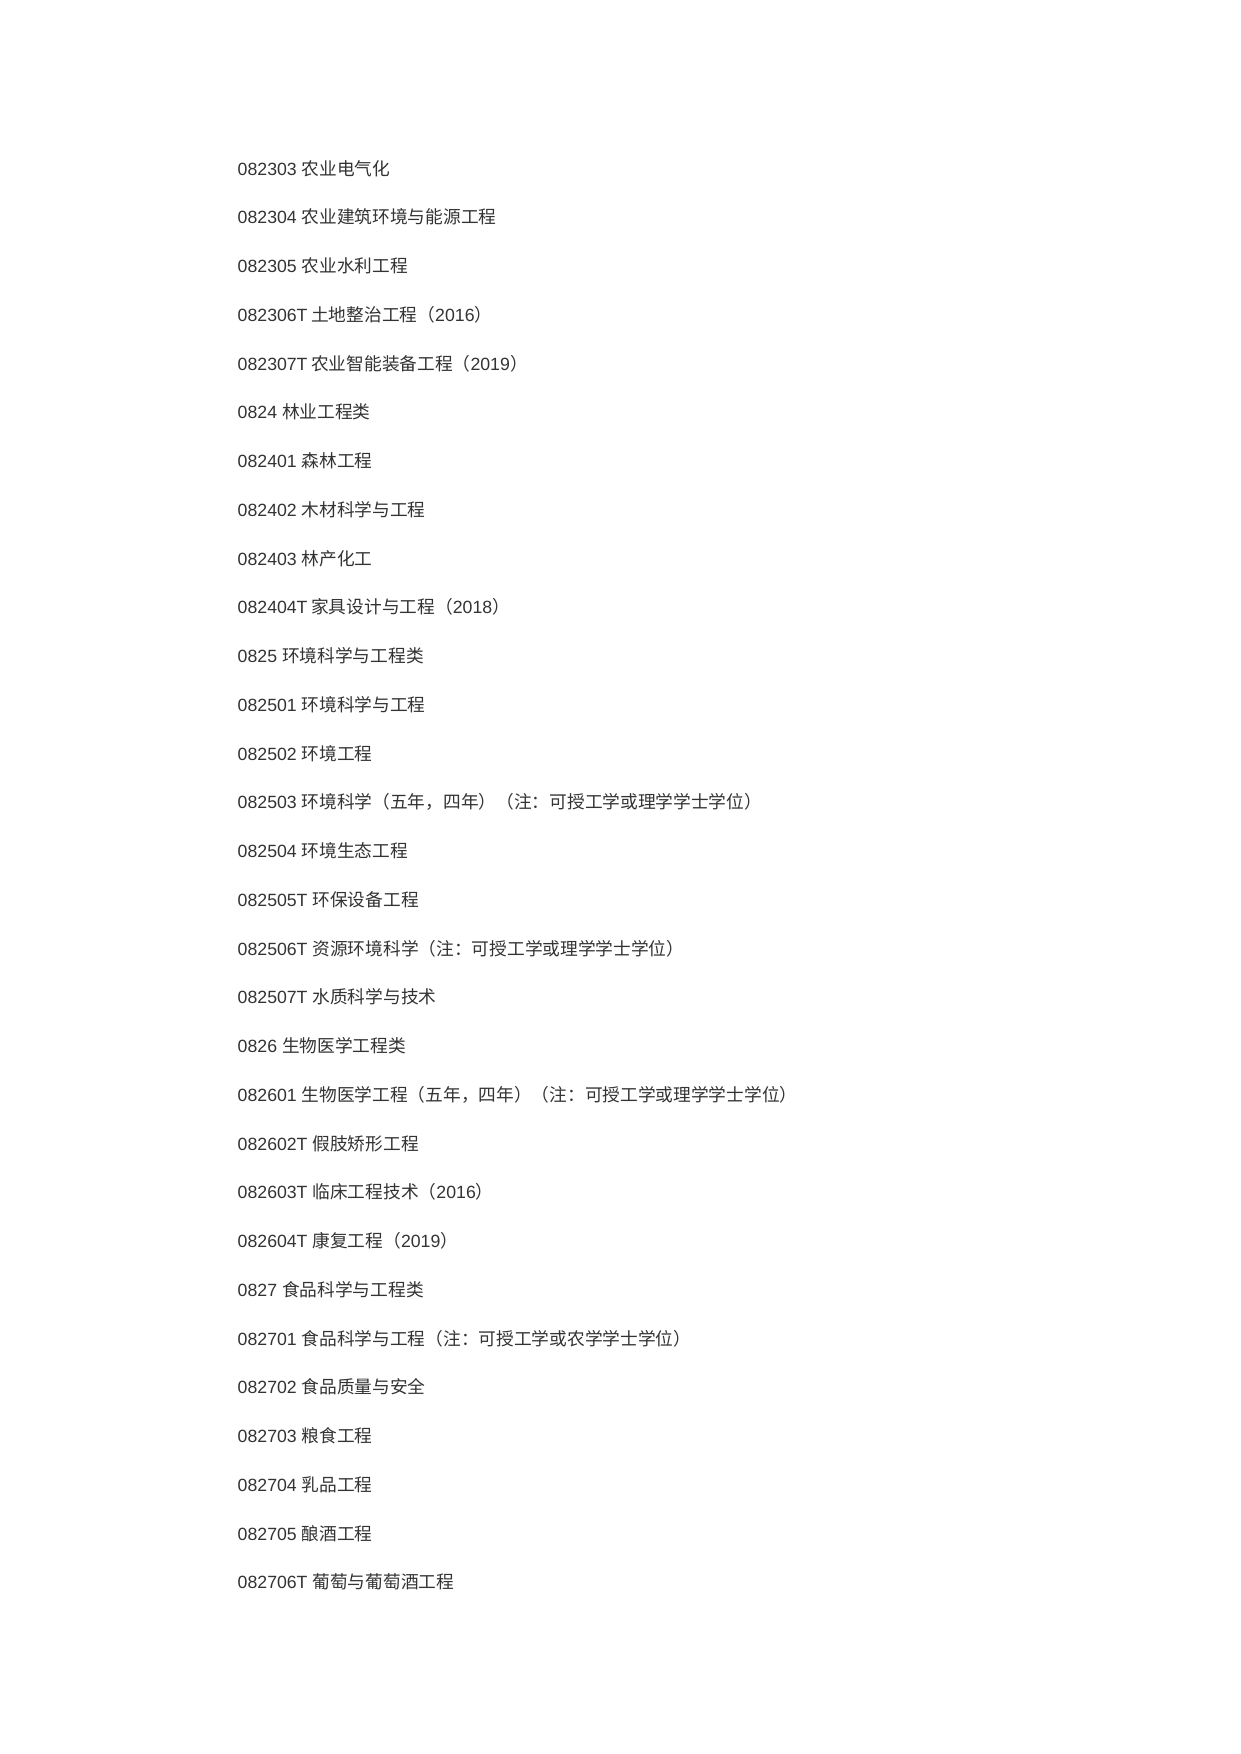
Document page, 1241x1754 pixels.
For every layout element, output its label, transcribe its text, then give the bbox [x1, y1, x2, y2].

text 082304 农业建筑环境与能源工程 [187, 199, 1053, 229]
text 082303 农业电气化 [187, 150, 1053, 180]
text 082501 环境科学与工程 [187, 686, 1053, 716]
text 082507T 水质科学与技术 [187, 979, 1053, 1009]
text 082702 食品质量与安全 [187, 1369, 1053, 1399]
text 0827 食品科学与工程类 [187, 1271, 1053, 1301]
text 082502 环境工程 [187, 735, 1053, 765]
text 082403 林产化工 [187, 540, 1053, 570]
text 082505T 环保设备工程 [187, 881, 1053, 911]
text 082506T 资源环境科学（注：可授工学或理学学士学位） [187, 930, 1053, 960]
text 082706T 葡萄与葡萄酒工程 [187, 1564, 1053, 1594]
text 082705 酿酒工程 [187, 1515, 1053, 1545]
text 082701 食品科学与工程（注：可授工学或农学学士学位） [187, 1320, 1053, 1350]
text 082404T家具设计与工程（2018） [187, 589, 1053, 619]
text 082307T农业智能装备工程（2019） [187, 345, 1053, 375]
text 082305 农业水利工程 [187, 247, 1053, 277]
text 0824 林业工程类 [187, 394, 1053, 424]
text 082704 乳品工程 [187, 1466, 1053, 1496]
text 082401 森林工程 [187, 442, 1053, 472]
text 082604T 康复工程（2019） [187, 1222, 1053, 1252]
text 082503 环境科学（五年，四年）（注：可授工学或理学学士学位） [187, 784, 1053, 814]
text 082402 木材科学与工程 [187, 491, 1053, 521]
text 082306T土地整治工程（2016） [187, 296, 1053, 326]
text 082601 生物医学工程（五年，四年）（注：可授工学或理学学士学位） [187, 1076, 1053, 1106]
text 082602T 假肢矫形工程 [187, 1125, 1053, 1155]
text 0826 生物医学工程类 [187, 1027, 1053, 1057]
text 082703 粮食工程 [187, 1417, 1053, 1447]
text 0825 环境科学与工程类 [187, 637, 1053, 667]
text 082603T 临床工程技术（2016） [187, 1174, 1053, 1204]
text 082504 环境生态工程 [187, 832, 1053, 862]
